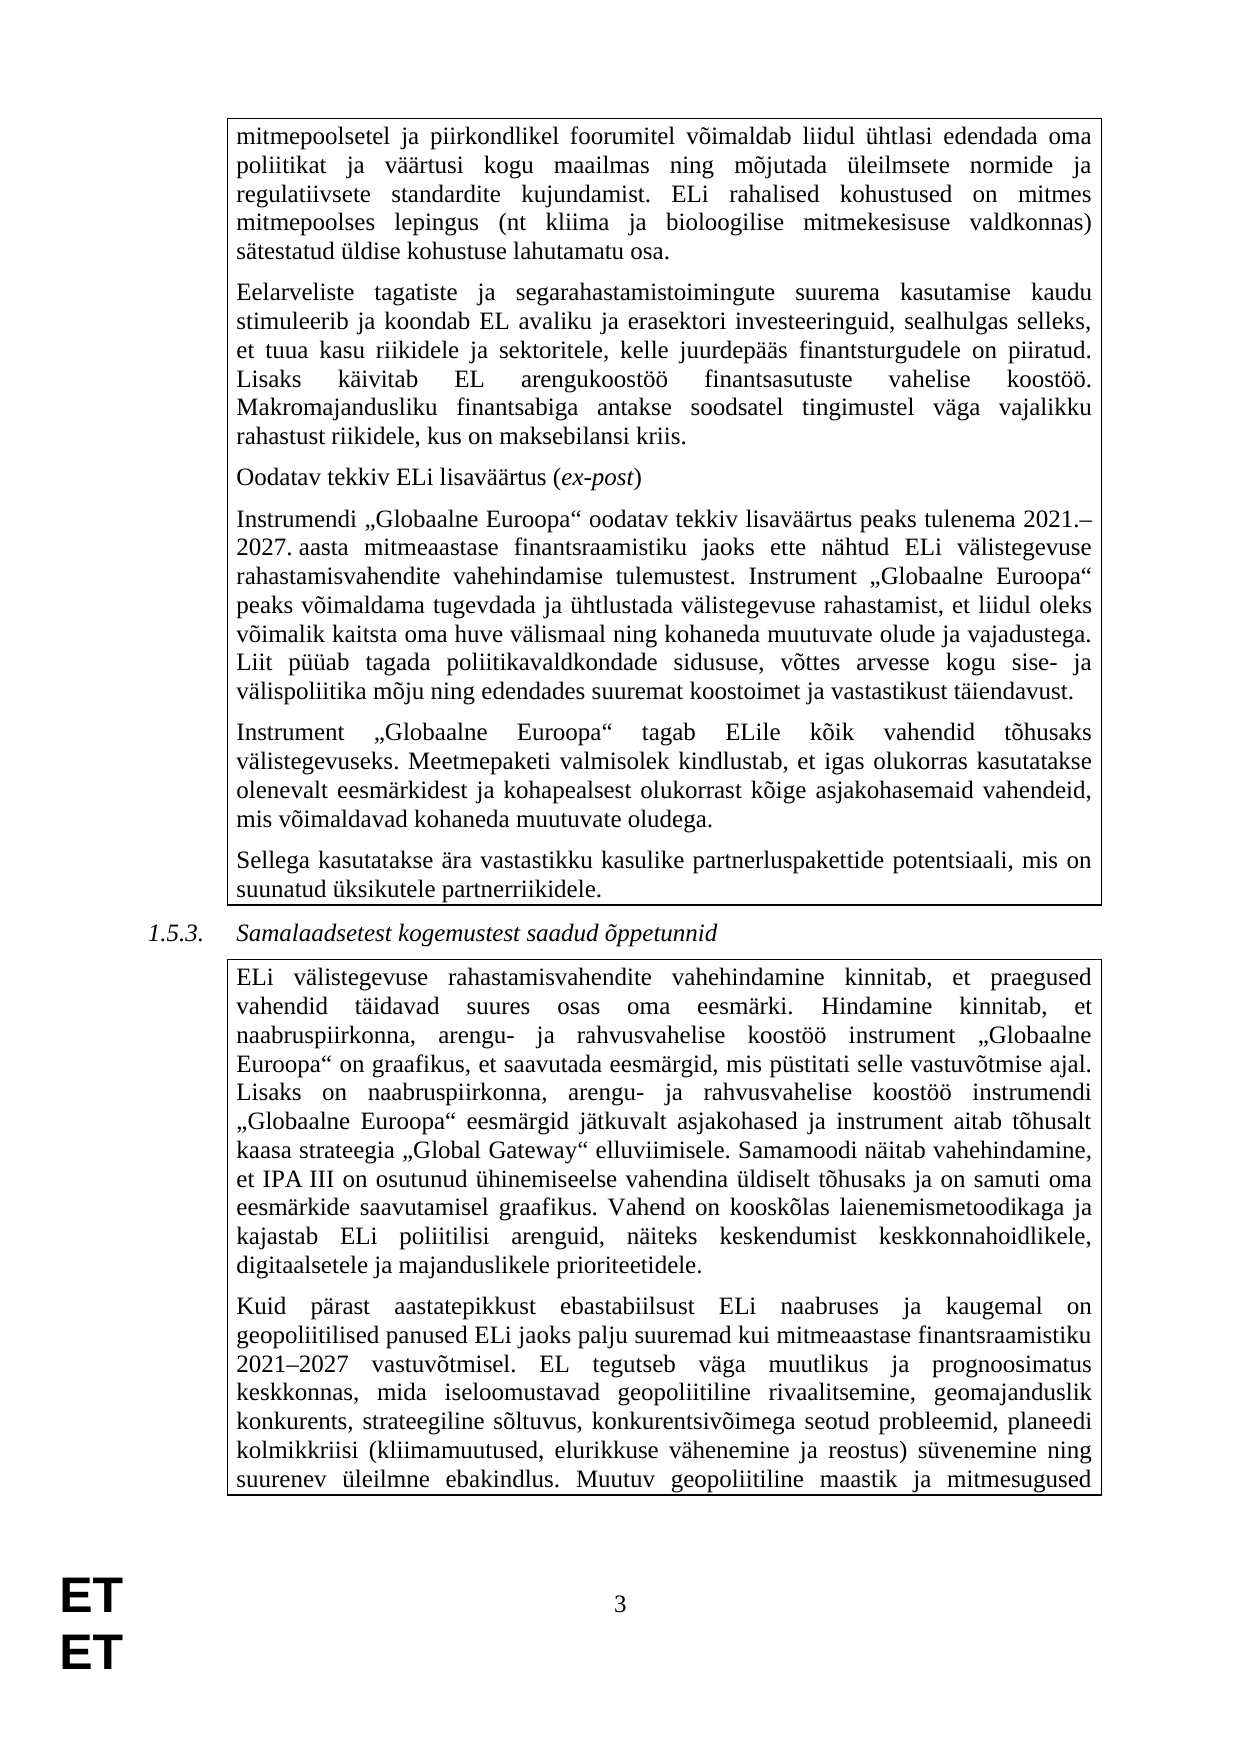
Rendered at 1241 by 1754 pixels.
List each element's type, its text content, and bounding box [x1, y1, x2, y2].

subtitle 1.5.3. Samalaadsetest kogemustest saadud õppetunnid [148, 918, 1092, 947]
text ELi välistegevuse rahastamisvahendite vahehindamine kinnitab, et praegused vahendid täidavad suures osas oma eesmärki. Hindamine kinnitab, et naabruspiirkonna, arengu- ja rahvusvahelise koostöö instrument „Globaalne Euroopa“ on graafikus, et saavutada eesmärgid, mis püstitati selle vastuvõtmise ajal. Lisaks on naabruspiirkonna, arengu- ja rahvusvahelise koostöö instrumendi „Globaalne Euroopa“ eesmärgid jätkuvalt asjakohased ja instrument aitab tõhusalt kaasa strateegia „Global Gateway“ elluviimisele. Samamoodi näitab vahehindamine, et IPA III on osutunud ühinemiseelse vahendina üldiselt tõhusaks ja on samuti oma eesmärkide saavutamisel graafikus. Vahend on kooskõlas laienemismetoodikaga ja kajastab ELi poliitilisi arenguid, näiteks keskendumist keskkonnahoidlikele, digitaalsetele ja majanduslikele prioriteetidele. [228, 960, 1101, 1279]
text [228, 119, 1101, 265]
text Instrumendi „Globaalne Euroopa“ oodatav tekkiv lisaväärtus peaks tulenema 2021.–2027. aasta mitmeaastase finantsraamistiku jaoks ette nähtud ELi välistegevuse rahastamisvahendite vahehindamise tulemustest. Instrument „Globaalne Euroopa“ peaks võimaldama tugevdada ja ühtlustada välistegevuse rahastamist, et liidul oleks võimalik kaitsta oma huve välismaal ning kohaneda muutuvate olude ja vajadustega. Liit püüab tagada poliitikavaldkondade sidususe, võttes arvesse kogu sise- ja välispoliitika mõju ning edendades suuremat koostoimet ja vastastikust täiendavust. [228, 501, 1101, 705]
text Instrument „Globaalne Euroopa“ tagab ELile kõik vahendid tõhusaks välistegevuseks. Meetmepaketi valmisolek kindlustab, et igas olukorras kasutatakse olenevalt eesmärkidest ja kohapealsest olukorrast kõige asjakohasemaid vahendeid, mis võimaldavad kohaneda muutuvate oludega. [228, 714, 1101, 832]
text Eelarveliste tagatiste ja segarahastamistoimingute suurema kasutamise kaudu stimuleerib ja koondab EL avaliku ja erasektori investeeringuid, sealhulgas selleks, et tuua kasu riikidele ja sektoritele, kelle juurdepääs finantsturgudele on piiratud. Lisaks käivitab EL arengukoostöö finantsasutuste vahelise koostöö. Makromajandusliku finantsabiga antakse soodsatel tingimustel väga vajalikku rahastust riikidele, kus on maksebilansi kriis. [228, 274, 1101, 450]
text Sellega kasutatakse ära vastastikku kasulike partnerluspakettide potentsiaali, mis on suunatud üksikutele partnerriikidele. [228, 842, 1101, 904]
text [228, 1288, 1101, 1494]
text Oodatav tekkiv ELi lisaväärtus (ex-post) [228, 459, 1101, 491]
